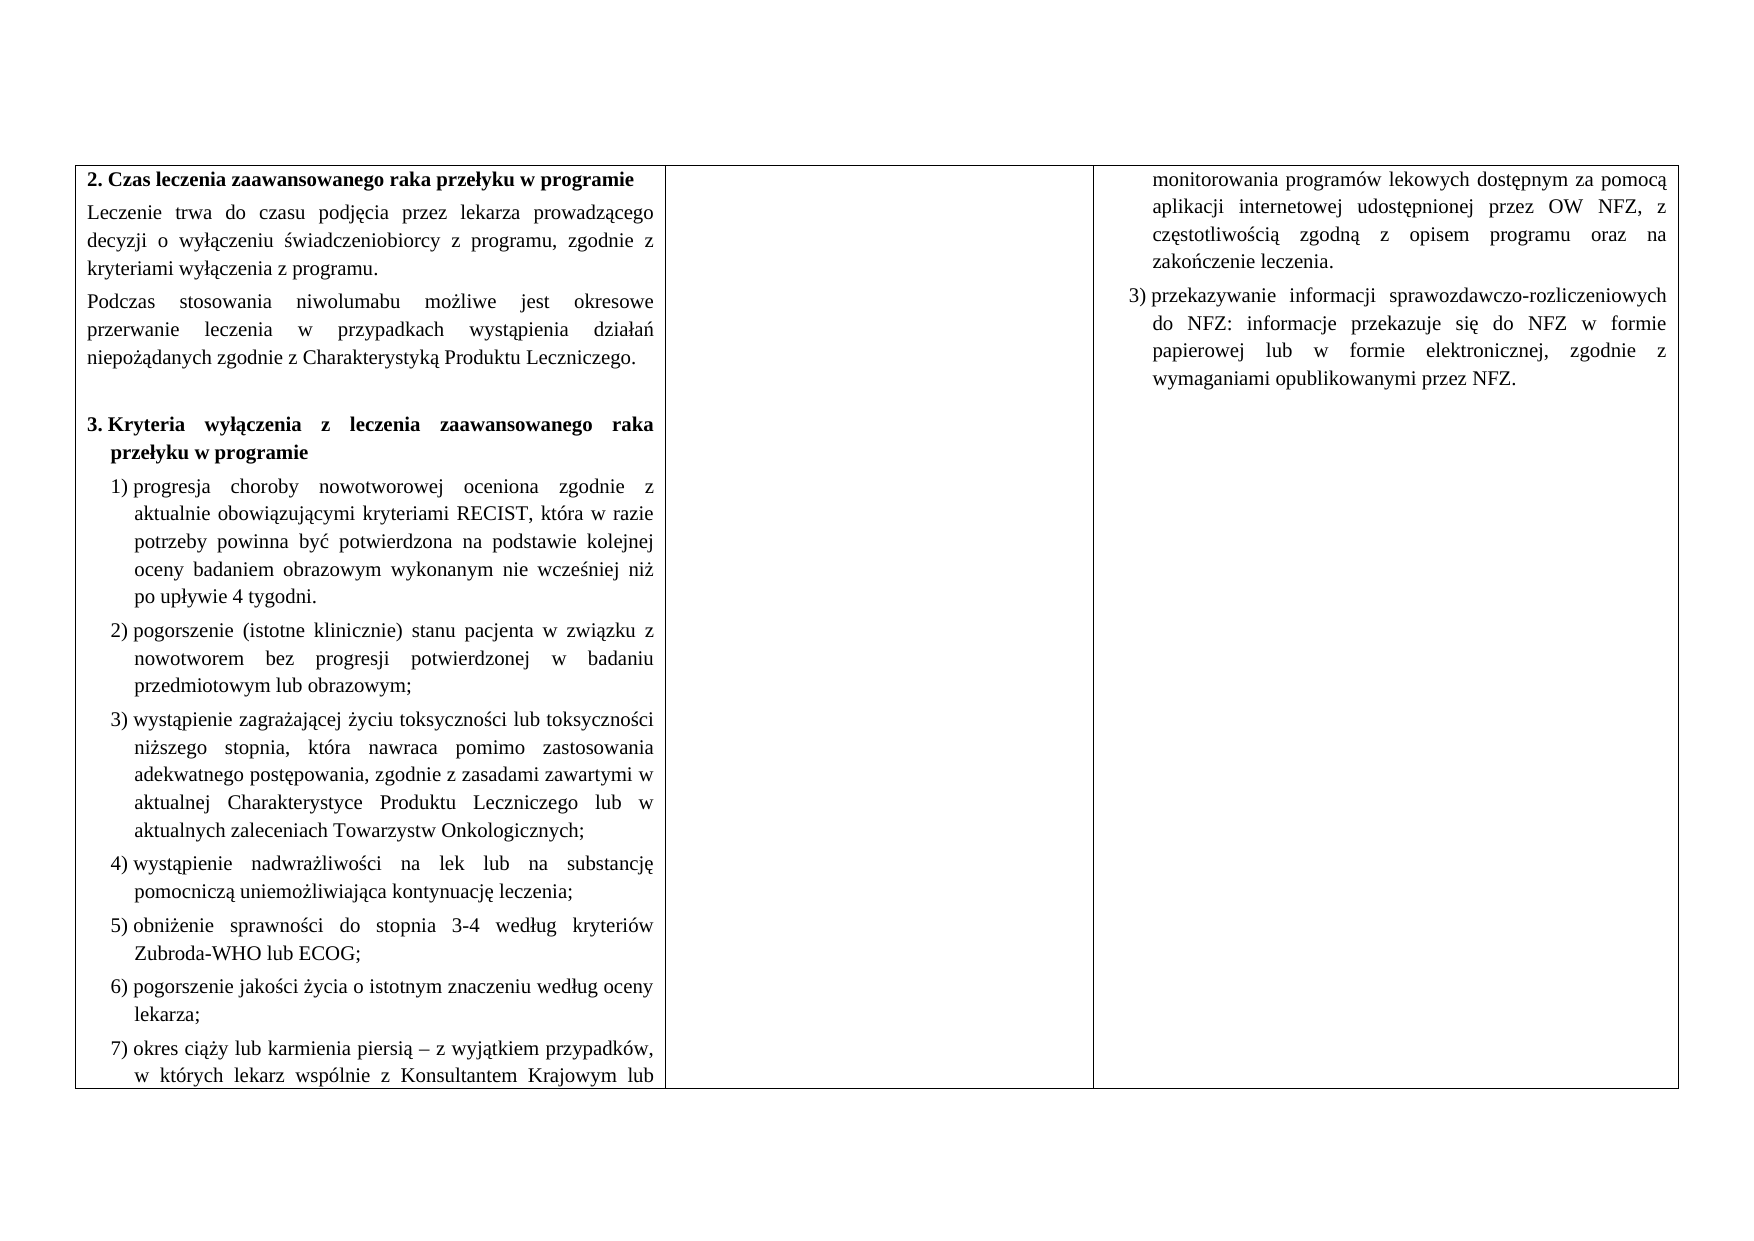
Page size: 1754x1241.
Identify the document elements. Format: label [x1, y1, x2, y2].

table_cell [1094, 166, 1678, 1087]
table_cell [76, 166, 665, 1087]
table_cell [666, 166, 1093, 1087]
